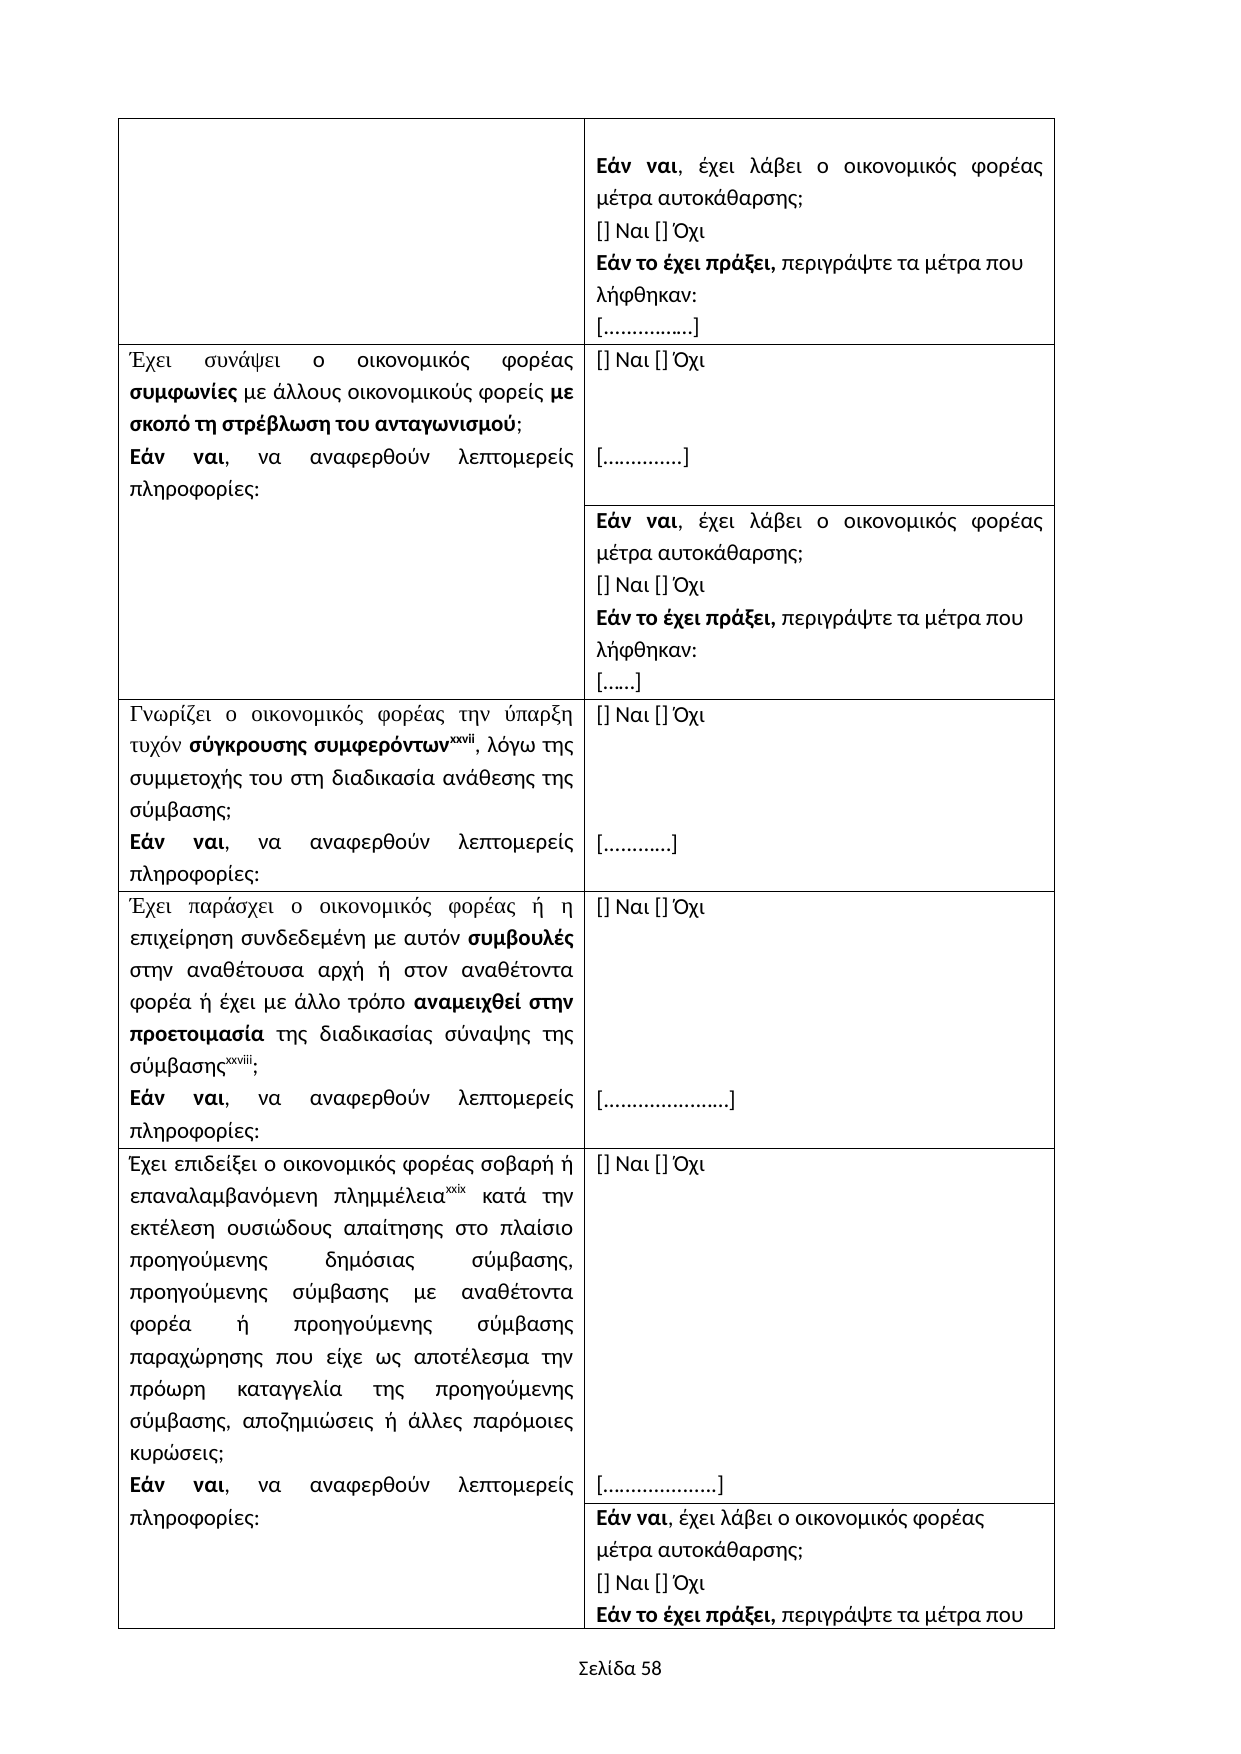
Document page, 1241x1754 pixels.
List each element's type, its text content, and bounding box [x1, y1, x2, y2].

table_cell Έχει επιδείξει ο οικονομικός φορέας σοβαρή ή επαναλαμβανόμενη πλημμέλεια κατά την εκτέλεση ουσιώδους απαίτησης στο πλαίσιο προηγούμενης δημόσιας σύμβασης, προηγούμενης σύμβασης με αναθέτοντα φορέα ή προηγούμενης σύμβασης παραχώρησης που είχε ως αποτέλεσμα την πρόωρη καταγγελία της προηγούμενης σύμβασης, αποζημιώσεις ή άλλες παρόμοιες κυρώσεις; Εάν ναι, να αναφερθούν λεπτομερείς πληροφορίες: [119, 1149, 584, 1628]
table_cell Εάν ναι, έχει λάβει ο οικονομικός φορέας μέτρα αυτοκάθαρσης; [] Ναι [] Όχι Εάν το έχει πράξει, περιγράψτε τα μέτρα που λήφθηκαν: [……] [585, 506, 1054, 699]
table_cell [119, 119, 584, 344]
table_cell [] Ναι [] Όχι [.........…] [585, 700, 1054, 891]
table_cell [585, 1504, 1054, 1628]
table_cell Εάν ναι, έχει λάβει ο οικονομικός φορέας μέτρα αυτοκάθαρσης; [] Ναι [] Όχι Εάν το έχει πράξει, περιγράψτε τα μέτρα που λήφθηκαν: [..........……] [585, 119, 1054, 344]
table_cell Έχει συνάψει ο οικονομικός φορέας συμφωνίες με άλλους οικονομικούς φορείς με σκοπό τη στρέβλωση του ανταγωνισμού; Εάν ναι, να αναφερθούν λεπτομερείς πληροφορίες: [119, 345, 584, 699]
table_cell [] Ναι [] Όχι [...................…] [585, 892, 1054, 1148]
table_cell Έχει παράσχει ο οικονομικός φορέας ή η επιχείρηση συνδεδεμένη με αυτόν συμβουλές στην αναθέτουσα αρχή ή στον αναθέτοντα φορέα ή έχει με άλλο τρόπο αναμειχθεί στην προετοιμασία της διαδικασίας σύναψης της σύμβασης; Εάν ναι, να αναφερθούν λεπτομερείς πληροφορίες: [119, 892, 584, 1148]
table_cell [] Ναι [] Όχι […...........] [585, 345, 1054, 505]
table_cell [] Ναι [] Όχι [….................] [585, 1149, 1054, 1502]
table_cell Γνωρίζει ο οικονομικός φορέας την ύπαρξη τυχόν σύγκρουσης συμφερόντων, λόγω της συμμετοχής του στη διαδικασία ανάθεσης της σύμβασης; Εάν ναι, να αναφερθούν λεπτομερείς πληροφορίες: [119, 700, 584, 891]
